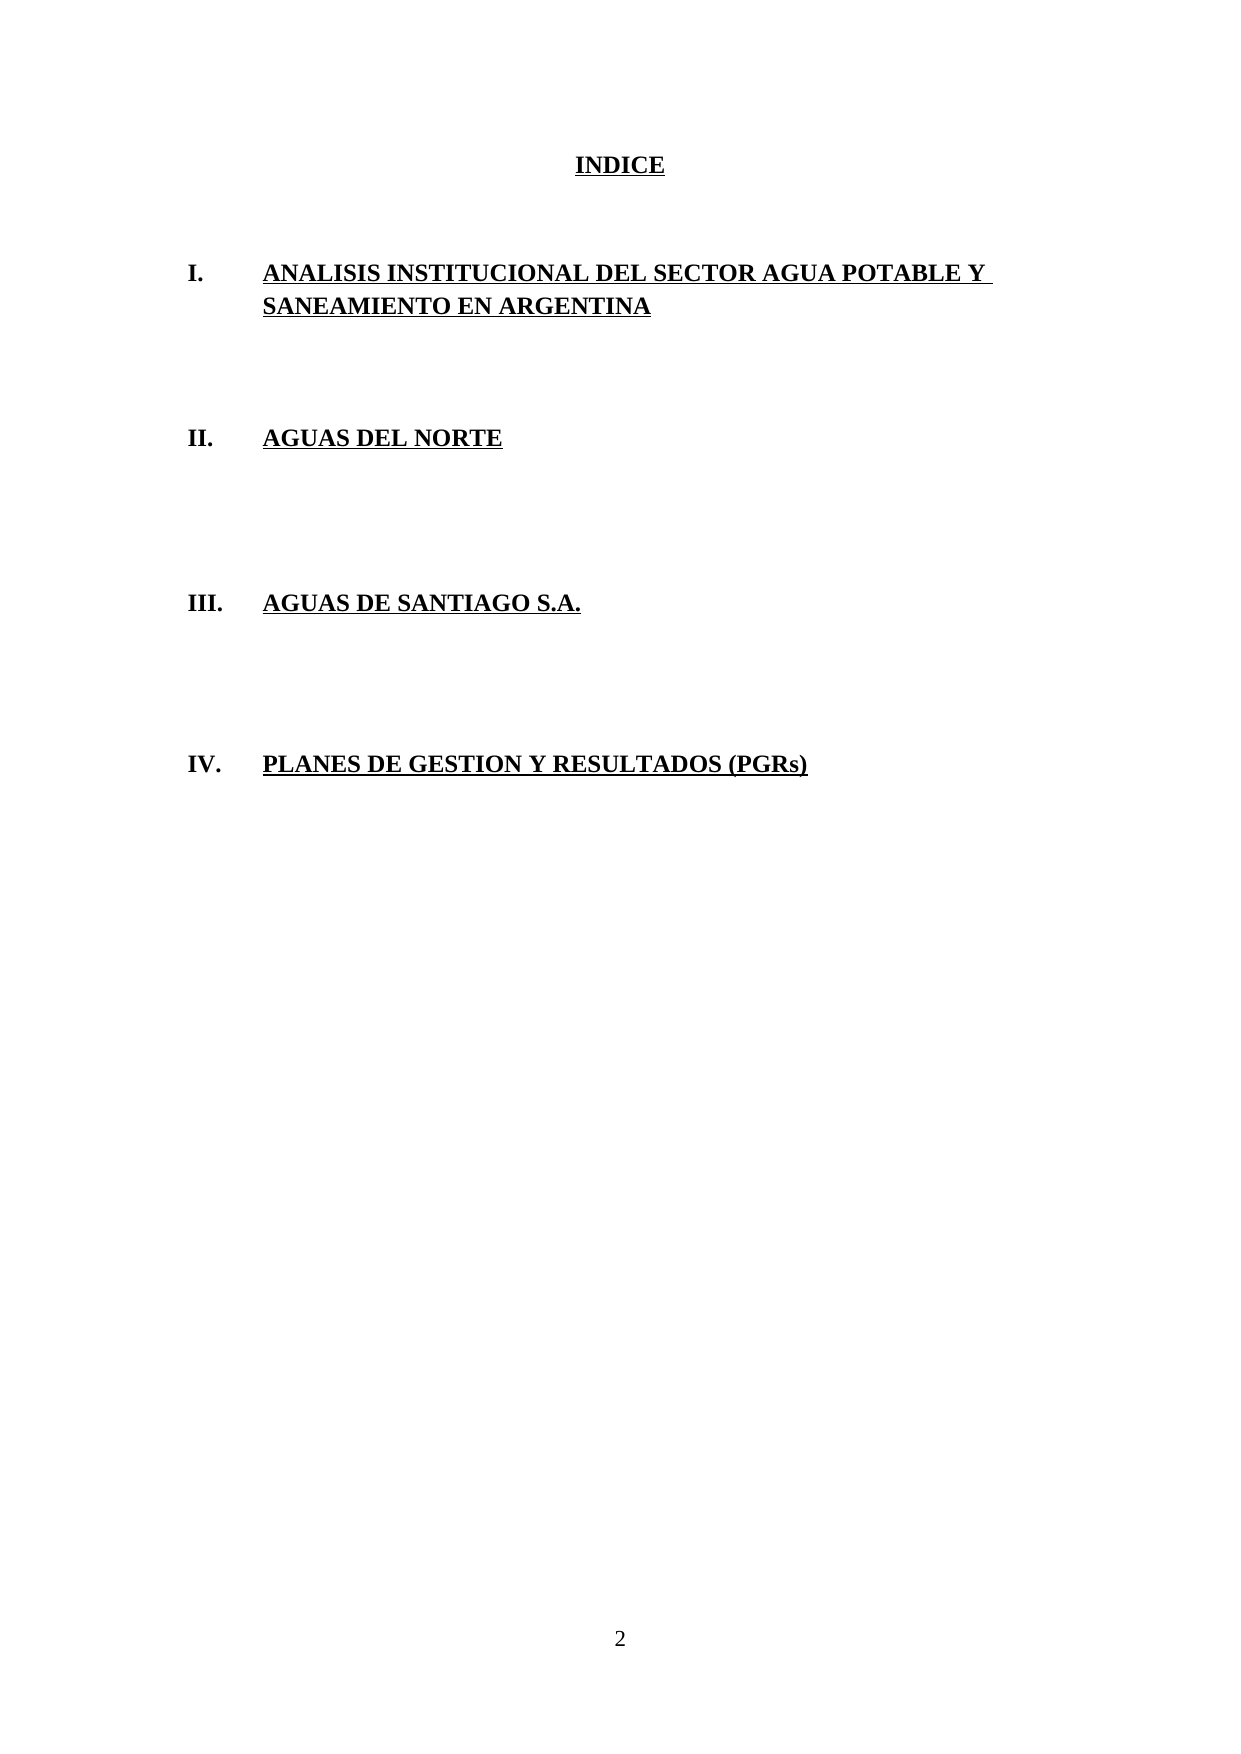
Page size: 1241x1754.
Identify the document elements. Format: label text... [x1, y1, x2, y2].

list ANALISIS INSTITUCIONAL DEL SECTOR AGUA POTABLE Y SANEAMIENTO EN ARGENTINA [187, 258, 1090, 319]
text INDICE [150, 150, 1090, 179]
list PLANES DE GESTION Y RESULTADOS (PGRs) [187, 749, 1090, 778]
list AGUAS DE SANTIAGO S.A. [187, 588, 1090, 617]
list AGUAS DEL NORTE [187, 423, 1090, 452]
